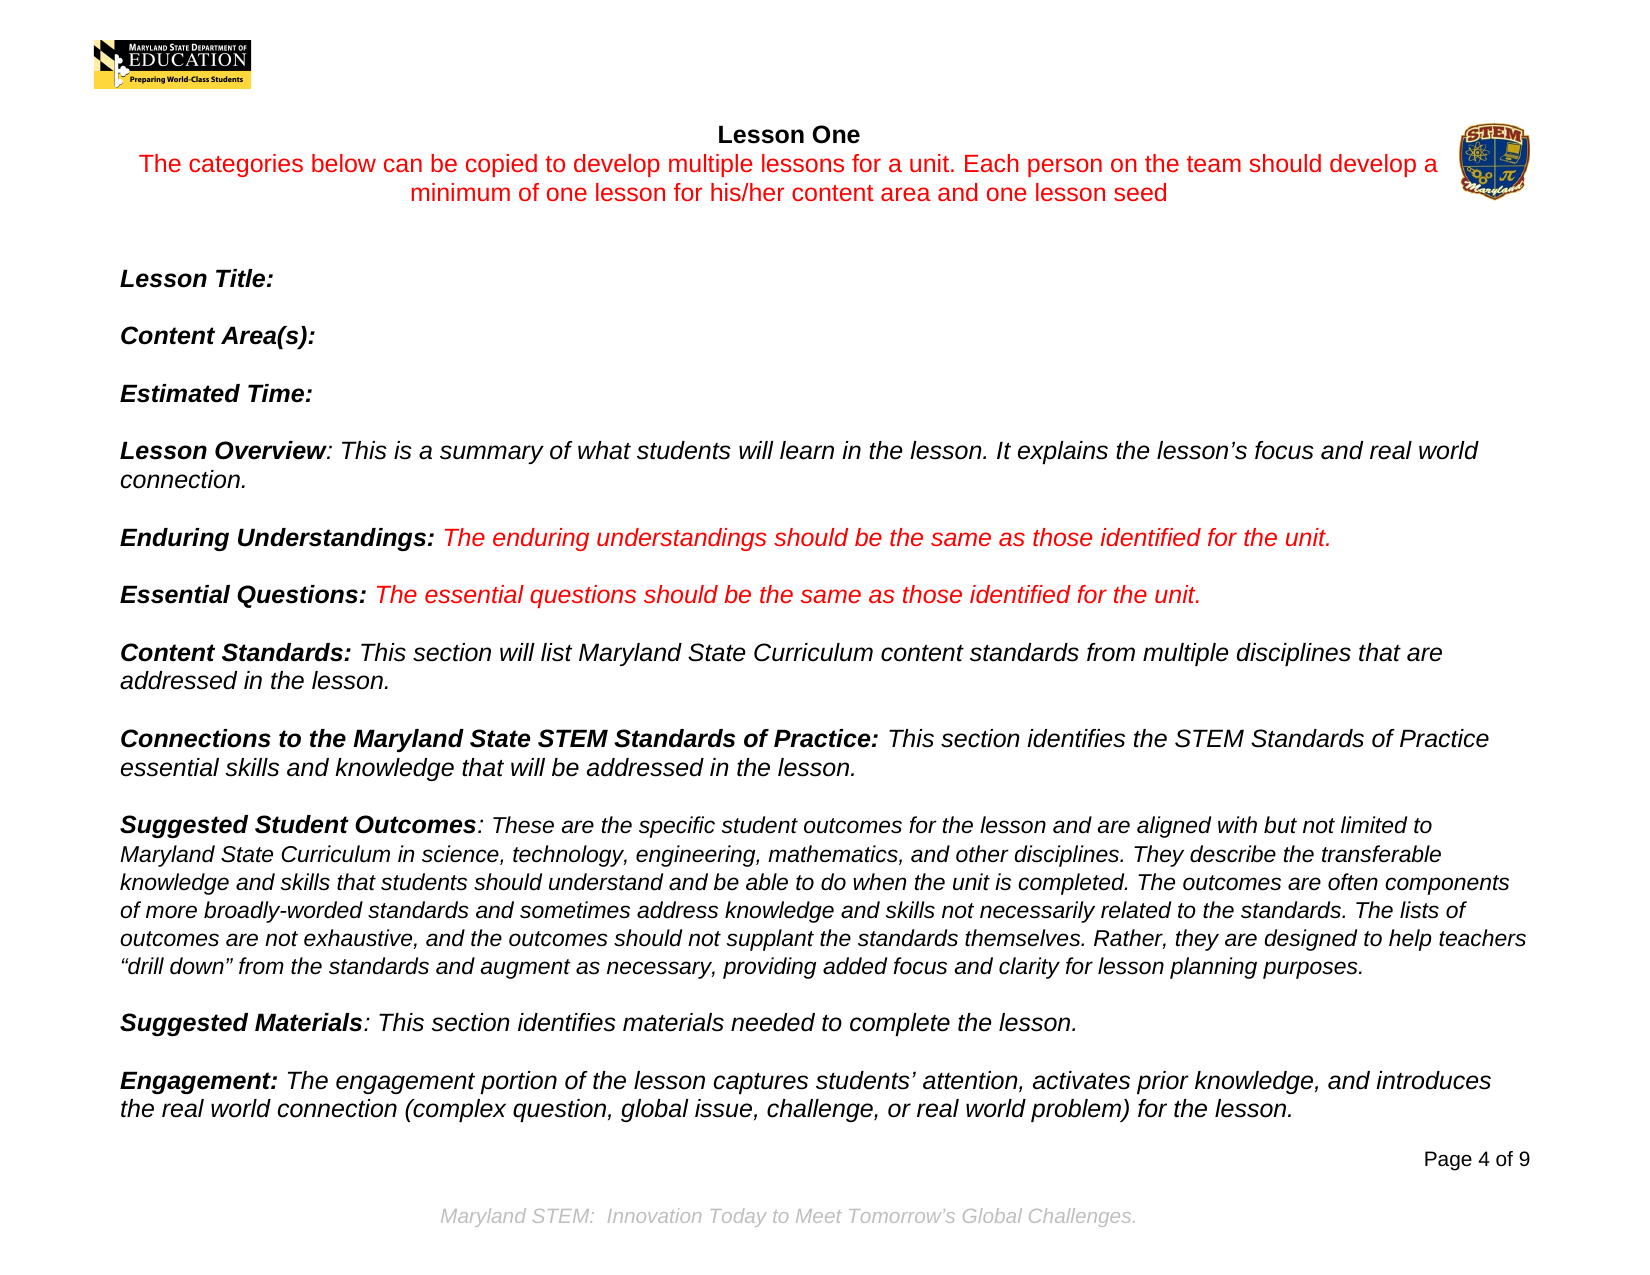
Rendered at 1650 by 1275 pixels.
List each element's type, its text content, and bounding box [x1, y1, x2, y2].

text Lesson Overview: This is a summary of what students will learn in the lesson. It explains the lesson’s focus and real world connection. [120, 436, 1530, 494]
text Connections to the Maryland State STEM Standards of Practice: This section identifies the STEM Standards of Practice essential skills and knowledge that will be addressed in the lesson. [120, 724, 1530, 781]
text Essential Questions: The essential questions should be the same as those identified for the unit. [120, 580, 1530, 609]
text Estimated Time: [120, 379, 1530, 407]
text Lesson One [120, 120, 1530, 149]
text Content Standards: This section will list Maryland State Curriculum content standards from multiple disciplines that are addressed in the lesson. [120, 637, 1530, 695]
text Lesson Title: [120, 264, 1530, 292]
text Enduring Understandings: The enduring understandings should be the same as those identified for the unit. [120, 522, 1530, 551]
text Engagement: The engagement portion of the lesson captures students’ attention, activates prior knowledge, and introduces the real world connection (complex question, global issue, challenge, or real world problem) for the lesson. [120, 1066, 1530, 1123]
text Suggested Materials: This section identifies materials needed to complete the lesson. [120, 1008, 1530, 1037]
text Content Area(s): [120, 321, 1530, 350]
text The categories below can be copied to develop multiple lessons for a unit. Each person on the team should develop a minimum of one lesson for his/her content area and one lesson seed [120, 149, 1530, 206]
picture [93, 40, 252, 89]
text Suggested Student Outcomes: These are the specific student outcomes for the lesson and are aligned with but not limited to Maryland State Curriculum in science, technology, engineering, mathematics, and other disciplines. They describe the transferable knowledge and skills that students should understand and be able to do when the unit is completed. The outcomes are often components of more broadly-worded standards and sometimes address knowledge and skills not necessarily related to the standards. The lists of outcomes are not exhaustive, and the outcomes should not supplant the standards themselves. Rather, they are designed to help teachers “drill down” from the standards and augment as necessary, providing added focus and clarity for lesson planning purposes. [120, 810, 1530, 979]
